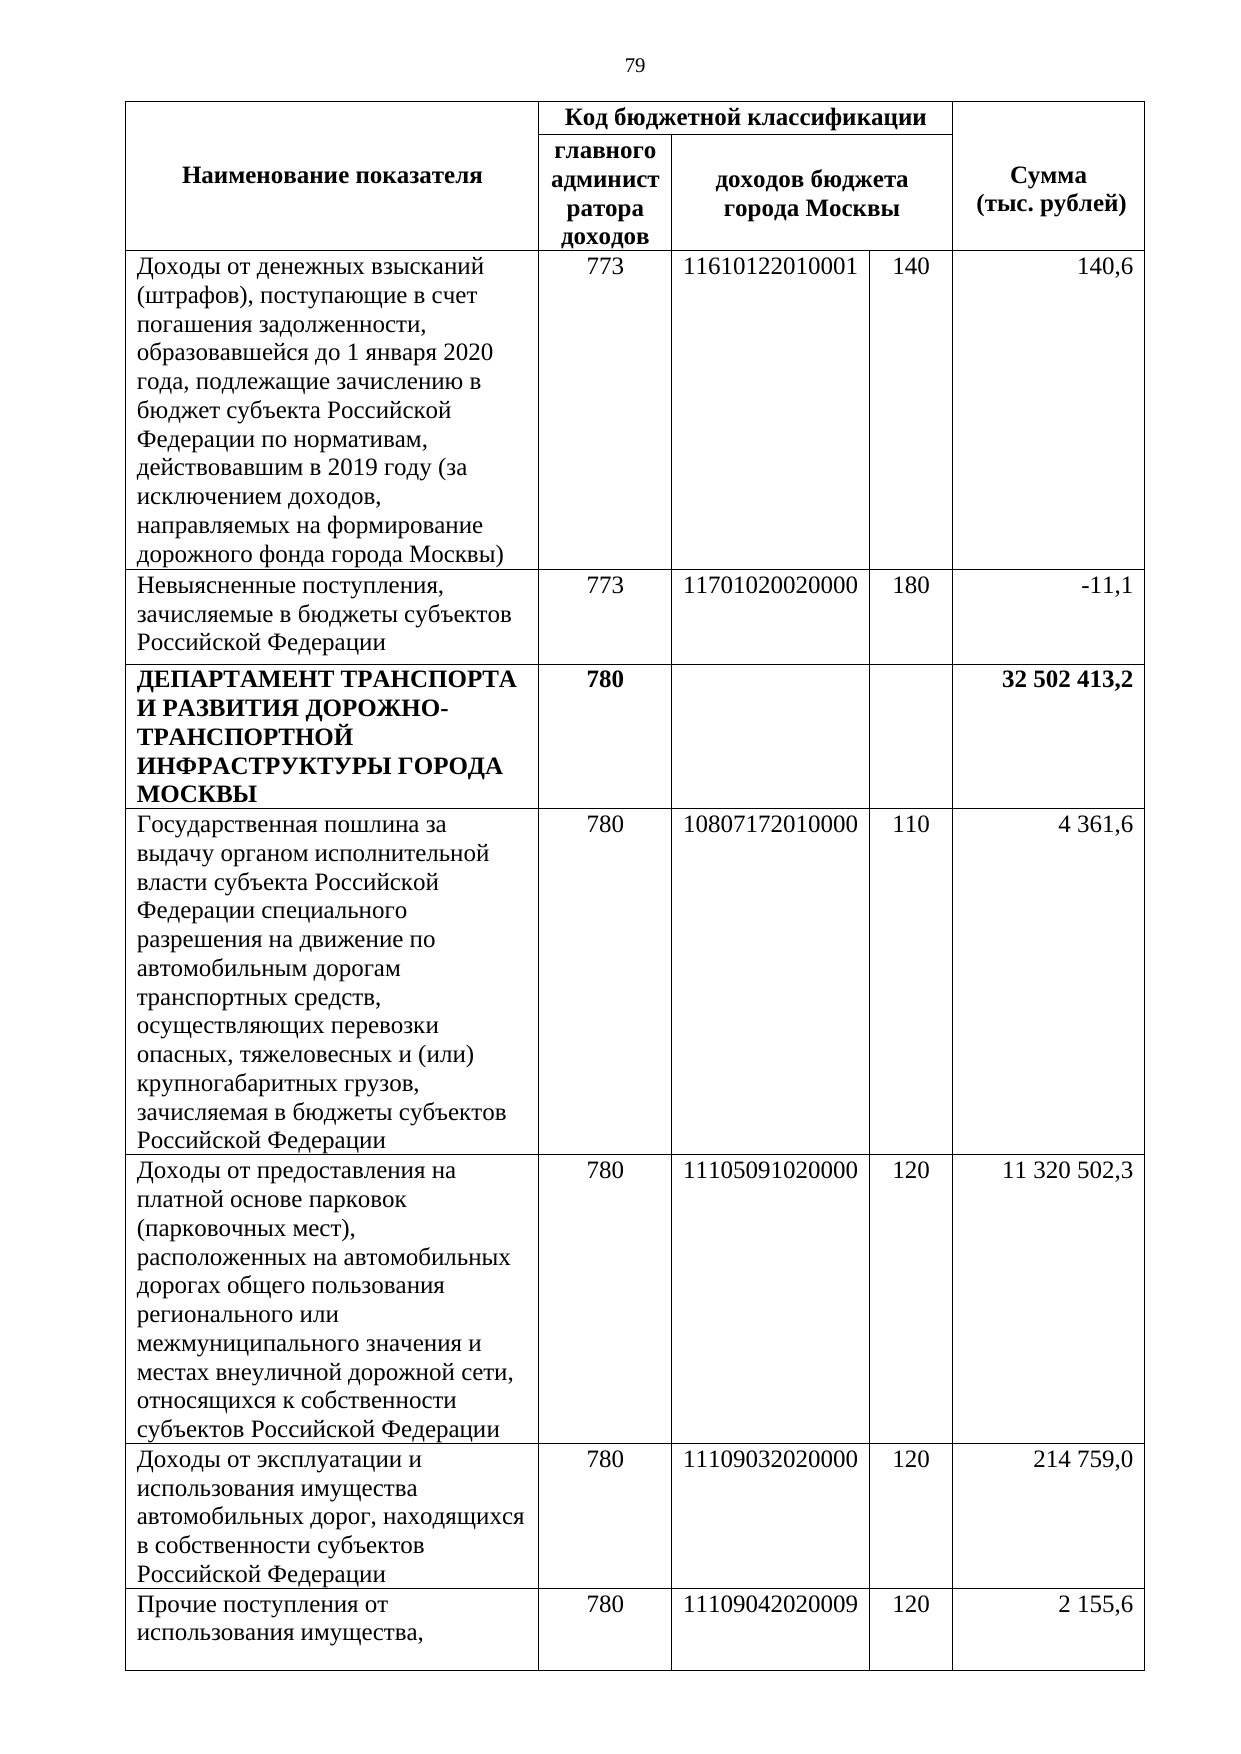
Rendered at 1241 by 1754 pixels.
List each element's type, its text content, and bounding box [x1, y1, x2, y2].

table_header Код бюджетной классификации [539, 102, 952, 134]
table_cell Доходы от денежных взысканий (штрафов), поступающие в счет погашения задолженности, образовавшейся до 1 января 2020 года, подлежащие зачислению в бюджет субъекта Российской Федерации по нормативам, действовавшим в 2019 году (за исключением доходов, направляемых на формирование дорожного фонда города Москвы) [126, 251, 538, 569]
table_cell 11105091020000 [672, 1155, 869, 1443]
table_cell 780 [539, 809, 671, 1154]
table_cell [672, 665, 869, 808]
table_cell Государственная пошлина за выдачу органом исполнительной власти субъекта Российской Федерации специального разрешения на движение по автомобильным дорогам транспортных средств, осуществляющих перевозки опасных, тяжеловесных и (или) крупногабаритных грузов, зачисляемая в бюджеты субъектов Российской Федерации [126, 809, 538, 1154]
table_cell главного администратора доходов [539, 135, 671, 250]
table_cell Невыясненные поступления, зачисляемые в бюджеты субъектов Российской Федерации [126, 570, 538, 663]
table_cell 2 155,6 [953, 1589, 1144, 1670]
table_cell 773 [539, 251, 671, 569]
table_cell 32 502 413,2 [953, 665, 1144, 808]
table_cell 773 [539, 570, 671, 663]
table_header Сумма (тыс. рублей) [953, 102, 1144, 250]
table_cell Доходы от предоставления на платной основе парковок (парковочных мест), расположенных на автомобильных дорогах общего пользования регионального или межмуниципального значения и местах внеуличной дорожной сети, относящихся к собственности субъектов Российской Федерации [126, 1155, 538, 1443]
table_header Наименование показателя [126, 102, 538, 250]
table_cell 140,6 [953, 251, 1144, 569]
table_cell ДЕПАРТАМЕНТ ТРАНСПОРТА И РАЗВИТИЯ ДОРОЖНО-ТРАНСПОРТНОЙ ИНФРАСТРУКТУРЫ ГОРОДА МОСКВЫ [126, 665, 538, 808]
table_cell Доходы от эксплуатации и использования имущества автомобильных дорог, находящихся в собственности субъектов Российской Федерации [126, 1444, 538, 1588]
table_cell 120 [870, 1589, 952, 1670]
table_cell 140 [870, 251, 952, 569]
table_cell 11109042020009 [672, 1589, 869, 1670]
table_cell 11 320 502,3 [953, 1155, 1144, 1443]
table_cell 120 [870, 1444, 952, 1588]
table_cell доходов бюджета города Москвы [672, 135, 952, 250]
table_cell 4 361,6 [953, 809, 1144, 1154]
table_cell 780 [539, 1444, 671, 1588]
table_cell 10807172010000 [672, 809, 869, 1154]
table_cell 214 759,0 [953, 1444, 1144, 1588]
table_cell 780 [539, 665, 671, 808]
table_cell [870, 665, 952, 808]
table_cell 180 [870, 570, 952, 663]
table_cell 11109032020000 [672, 1444, 869, 1588]
table_cell 110 [870, 809, 952, 1154]
table_cell 780 [539, 1155, 671, 1443]
table_cell 780 [539, 1589, 671, 1670]
table_cell 11701020020000 [672, 570, 869, 663]
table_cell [126, 1589, 538, 1670]
table_cell -11,1 [953, 570, 1144, 663]
table_cell 11610122010001 [672, 251, 869, 569]
table_cell 120 [870, 1155, 952, 1443]
